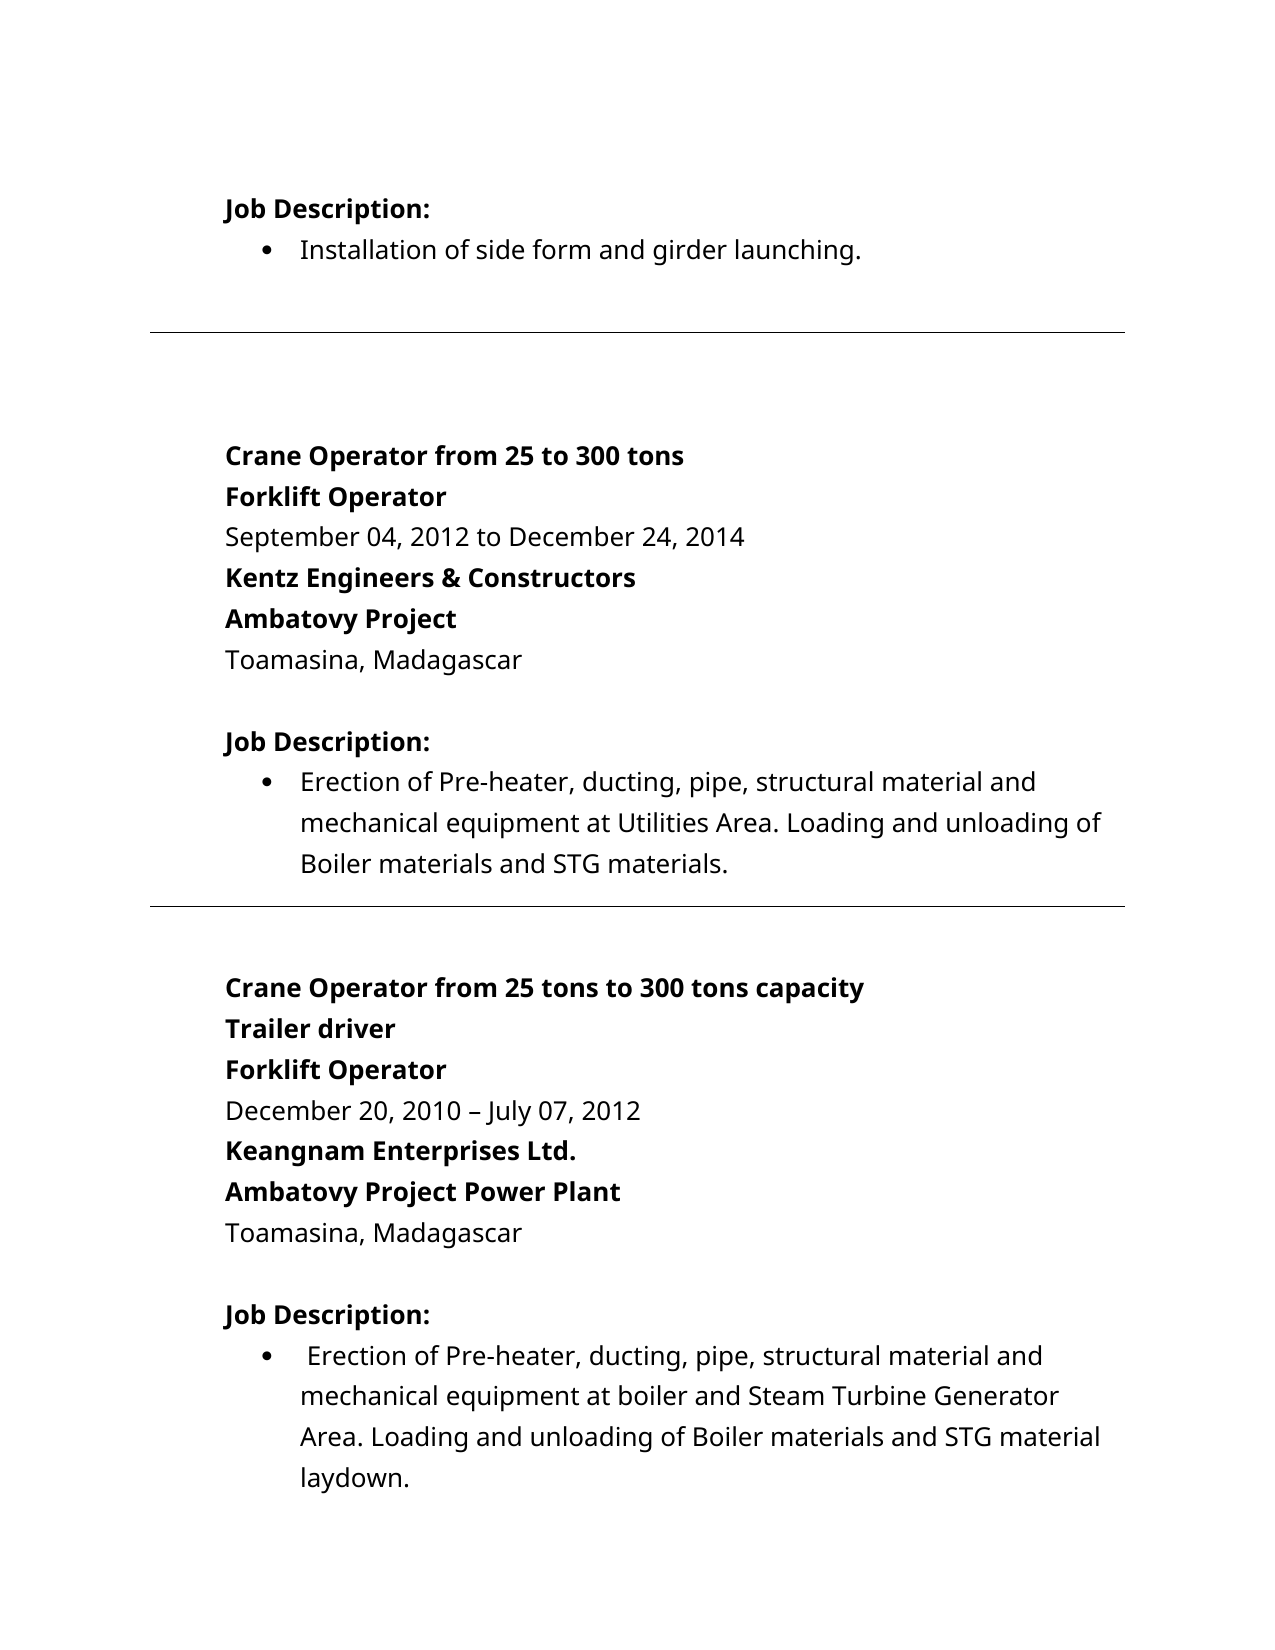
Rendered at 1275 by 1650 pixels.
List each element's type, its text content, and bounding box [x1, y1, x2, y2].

text September 04, 2012 to December 24, 2014 [150, 519, 1125, 554]
text December 20, 2010 – July 07, 2012 [225, 1092, 1125, 1128]
text Toamasina, Madagascar [150, 641, 1125, 677]
list Erection of Pre-heater, ducting, pipe, structural material and mechanical equipment at boiler and Steam Turbine Generator Area. Loading and unloading of Boiler materials and STG material laydown. [262, 1337, 1125, 1495]
text Forklift Operator [225, 1051, 1125, 1087]
text Job Description: [150, 723, 1125, 759]
list Installation of side form and girder launching. [262, 232, 1125, 267]
text Job Description: [225, 1296, 1125, 1332]
text Job Description: [150, 191, 1125, 226]
text Crane Operator from 25 tons to 300 tons capacity [225, 969, 1125, 1005]
text Ambatovy Project Power Plant [225, 1174, 1125, 1209]
list Erection of Pre-heater, ducting, pipe, structural material and mechanical equipment at Utilities Area. Loading and unloading of Boiler materials and STG materials. [262, 764, 1125, 881]
text Trailer driver [225, 1010, 1125, 1046]
text Kentz Engineers & Constructors [150, 560, 1125, 595]
text Forklift Operator [150, 478, 1125, 514]
text Crane Operator from 25 to 300 tons [150, 437, 1125, 473]
text Keangnam Enterprises Ltd. [225, 1133, 1125, 1168]
text Ambatovy Project [150, 601, 1125, 636]
text Toamasina, Madagascar [225, 1214, 1125, 1250]
